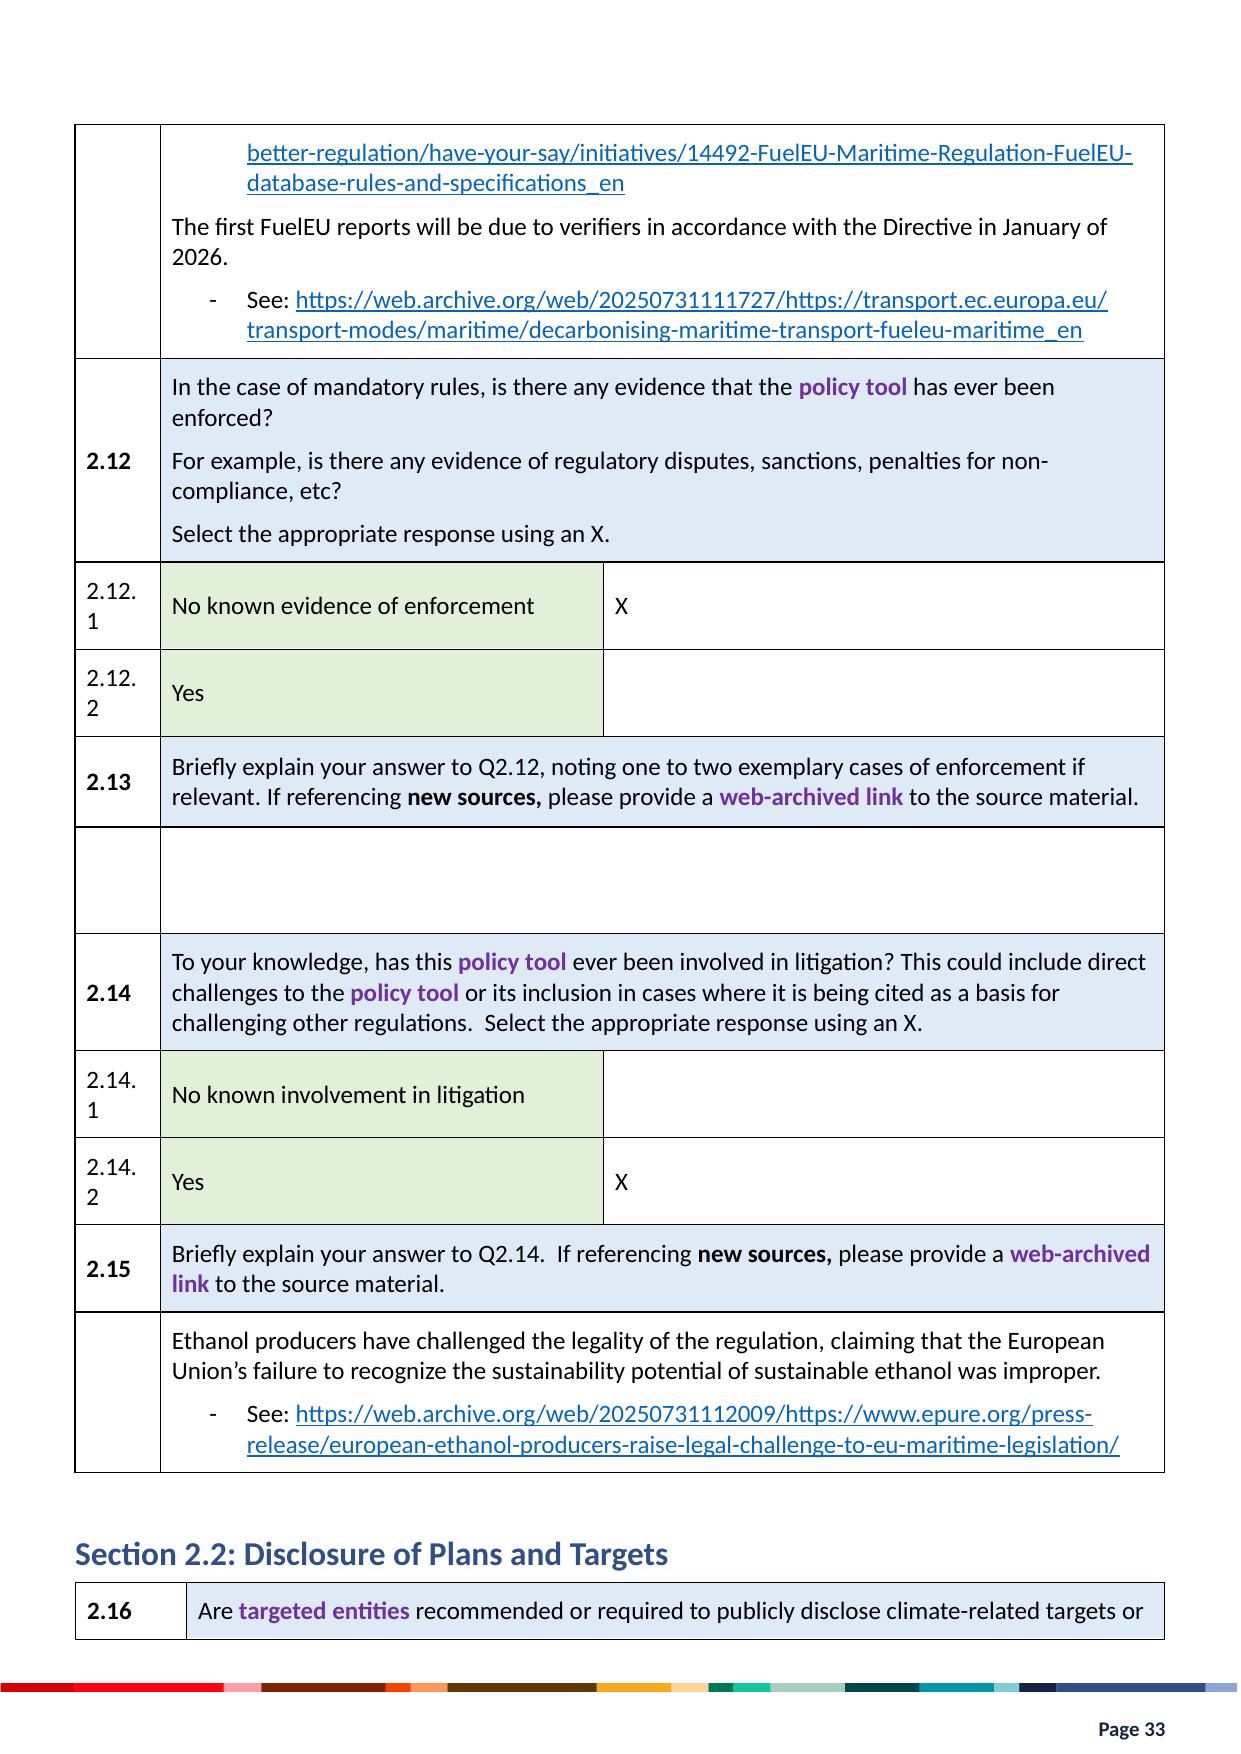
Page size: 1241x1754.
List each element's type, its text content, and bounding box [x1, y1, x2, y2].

table_cell Briefly explain your answer to Q2.12, noting one to two exemplary cases of enforcement if relevant. If referencing new sources, please provide a web-archived link to the source material. [161, 737, 1164, 826]
table_cell [76, 1313, 160, 1472]
table_cell 2.13 [76, 737, 160, 826]
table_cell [161, 125, 1164, 358]
table_cell 2.12 [76, 359, 160, 561]
table_cell Ethanol producers have challenged the legality of the regulation, claiming that the European Union’s failure to recognize the sustainability potential of sustainable ethanol was improper. See: https://web.archive.org/web/20250731112009/https://www.epure.org/press-release/european-ethanol-producers-raise-legal-challenge-to-eu-maritime-legislation/ [161, 1313, 1164, 1472]
table_cell [76, 828, 160, 933]
table_cell [604, 650, 1164, 736]
table_cell In the case of mandatory rules, is there any evidence that the policy tool has ever been enforced? For example, is there any evidence of regulatory disputes, sanctions, penalties for non-compliance, etc? Select the appropriate response using an X. [161, 359, 1164, 561]
table_cell [76, 125, 160, 358]
subtitle Section 2.2: Disclosure of Plans and Targets [75, 1533, 1165, 1573]
table_cell 2.14.1 [76, 1051, 160, 1137]
table_cell 2.14.2 [76, 1138, 160, 1224]
table_cell To your knowledge, has this policy tool ever been involved in litigation? This could include direct challenges to the policy tool or its inclusion in cases where it is being cited as a basis for challenging other regulations. Select the appropriate response using an X. [161, 934, 1164, 1050]
table_cell X [604, 563, 1164, 648]
table_cell [604, 1051, 1164, 1137]
table_cell 2.12.1 [76, 563, 160, 648]
table_cell 2.12.2 [76, 650, 160, 736]
picture [0, 1683, 1236, 1692]
table_cell Yes [161, 650, 603, 736]
table_cell No known involvement in litigation [161, 1051, 603, 1137]
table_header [187, 1583, 1164, 1638]
table_cell 2.14 [76, 934, 160, 1050]
table_cell 2.15 [76, 1225, 160, 1311]
table_cell Yes [161, 1138, 603, 1224]
table_cell X [604, 1138, 1164, 1224]
table_header 2.16 [76, 1583, 186, 1638]
table_cell [161, 828, 1164, 933]
table_cell No known evidence of enforcement [161, 563, 603, 648]
table_cell Briefly explain your answer to Q2.14. If referencing new sources, please provide a web-archived link to the source material. [161, 1225, 1164, 1311]
